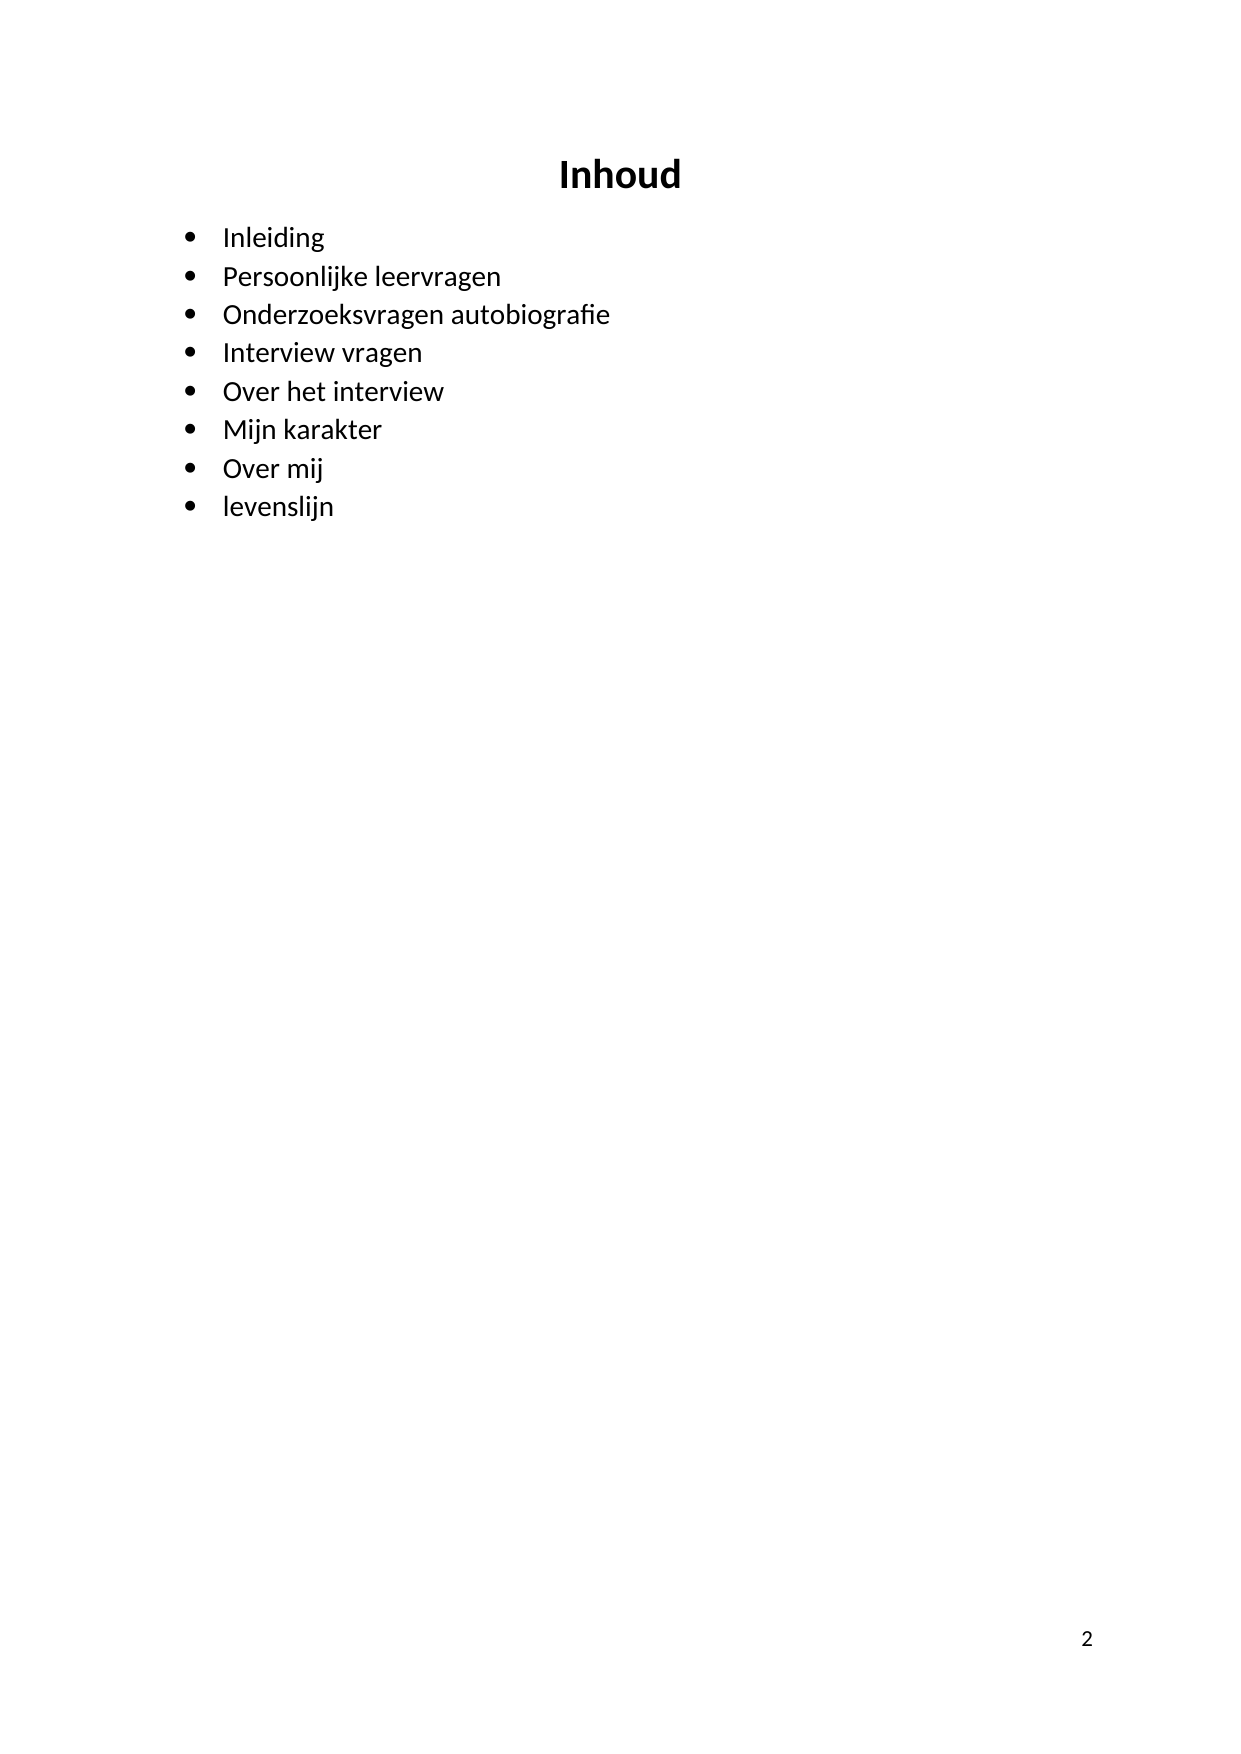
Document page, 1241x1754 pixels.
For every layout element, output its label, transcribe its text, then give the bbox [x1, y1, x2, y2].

list Mijn karakter [185, 411, 1093, 447]
list Inleiding [185, 219, 1093, 255]
list Over mij [185, 450, 1093, 485]
list Interview vragen [185, 334, 1093, 370]
list Over het interview [185, 373, 1093, 408]
text Inhoud [148, 148, 1093, 198]
list levenslijn [185, 488, 1093, 524]
list Onderzoeksvragen autobiografie [185, 296, 1093, 332]
list Persoonlijke leervragen [185, 258, 1093, 293]
